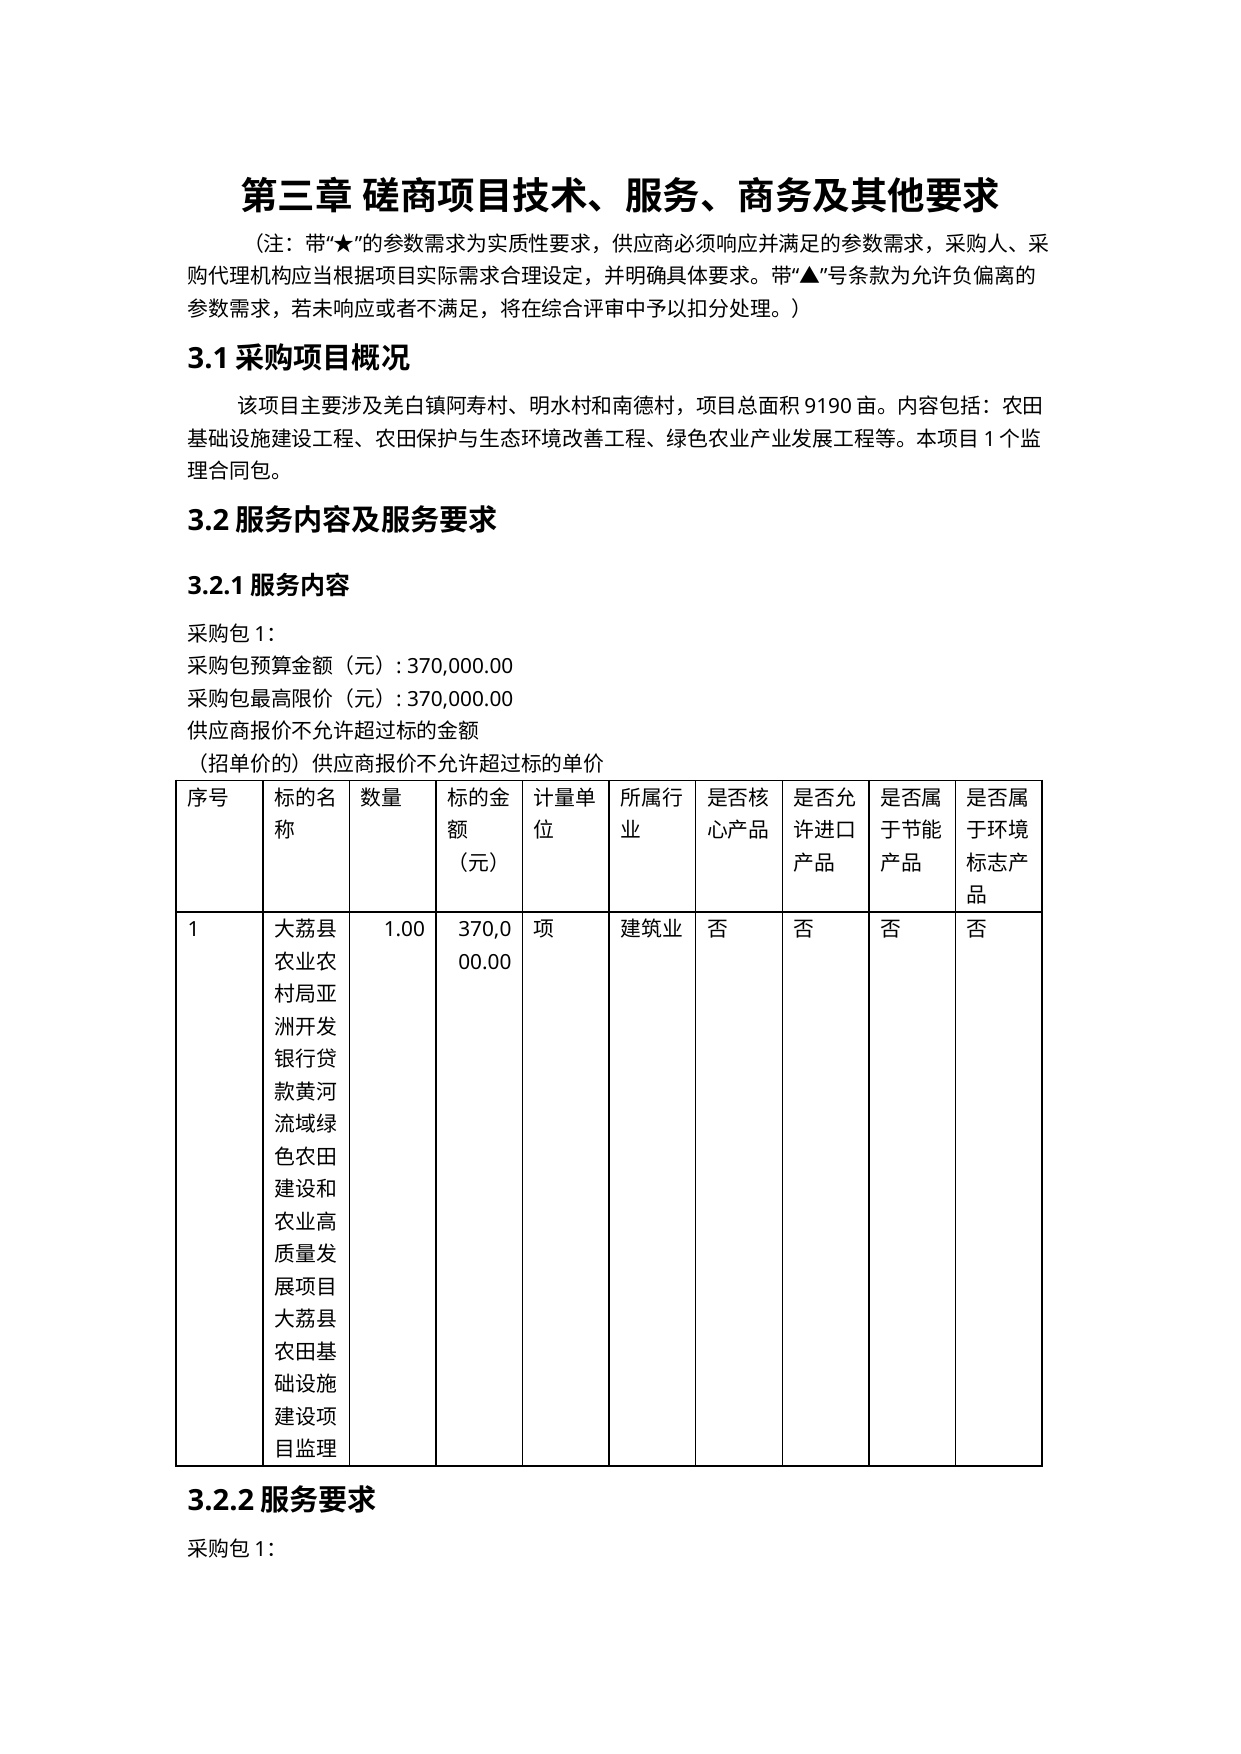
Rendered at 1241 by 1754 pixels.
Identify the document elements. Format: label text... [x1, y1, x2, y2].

text 采购包最高限价（元）: 370,000.00 [187, 682, 1053, 714]
table_cell 1.00 [350, 913, 435, 1465]
table_cell 大荔县农业农村局亚洲开发银行贷款黄河流域绿色农田建设和农业高质量发展项目大荔县农田基础设施建设项目监理 [264, 913, 349, 1465]
table_header 计量单位 [523, 781, 608, 911]
table_cell 否 [956, 913, 1041, 1465]
text 供应商报价不允许超过标的金额 [187, 714, 1053, 747]
table_cell 否 [783, 913, 868, 1465]
text 第三章 磋商项目技术、服务、商务及其他要求 [187, 162, 1053, 227]
text 3.2服务内容及服务要求 [187, 487, 1053, 552]
table_header 标的名称 [264, 781, 349, 911]
table_header 数量 [350, 781, 435, 911]
table_cell 1 [177, 913, 262, 1465]
text 3.1采购项目概况 [187, 324, 1053, 389]
table_header 是否属于节能产品 [870, 781, 955, 911]
table_header 标的金额 （元） [437, 781, 522, 911]
table_header 是否属于环境标志产品 [956, 781, 1041, 911]
table_cell 370,000.00 [437, 913, 522, 1465]
table_cell 否 [696, 913, 782, 1465]
table_header 序号 [177, 781, 262, 911]
table_header 所属行业 [610, 781, 695, 911]
table_cell 建筑业 [610, 913, 695, 1465]
text （注：带“★”的参数需求为实质性要求，供应商必须响应并满足的参数需求，采购人、采购代理机构应当根据项目实际需求合理设定，并明确具体要求。带“▲”号条款为允许负偏离的参数需求，若未响应或者不满足，将在综合评审中予以扣分处理。） [187, 227, 1053, 324]
table_cell 项 [523, 913, 608, 1465]
table_header 是否允许进口产品 [783, 781, 868, 911]
table_cell 否 [870, 913, 955, 1465]
text 3.2.1服务内容 [187, 552, 1053, 617]
text 该项目主要涉及羌白镇阿寿村、明水村和南德村，项目总面积9190亩。内容包括：农田基础设施建设工程、农田保护与生态环境改善工程、绿色农业产业发展工程等。本项目1个监理合同包。 [187, 389, 1053, 487]
text 3.2.2服务要求 [187, 1467, 1053, 1532]
text 采购包1： [187, 1532, 1053, 1564]
text （招单价的）供应商报价不允许超过标的单价 [187, 747, 1053, 779]
table_header 是否核心产品 [696, 781, 782, 911]
text 采购包1： [187, 617, 1053, 649]
text 采购包预算金额（元）: 370,000.00 [187, 649, 1053, 682]
